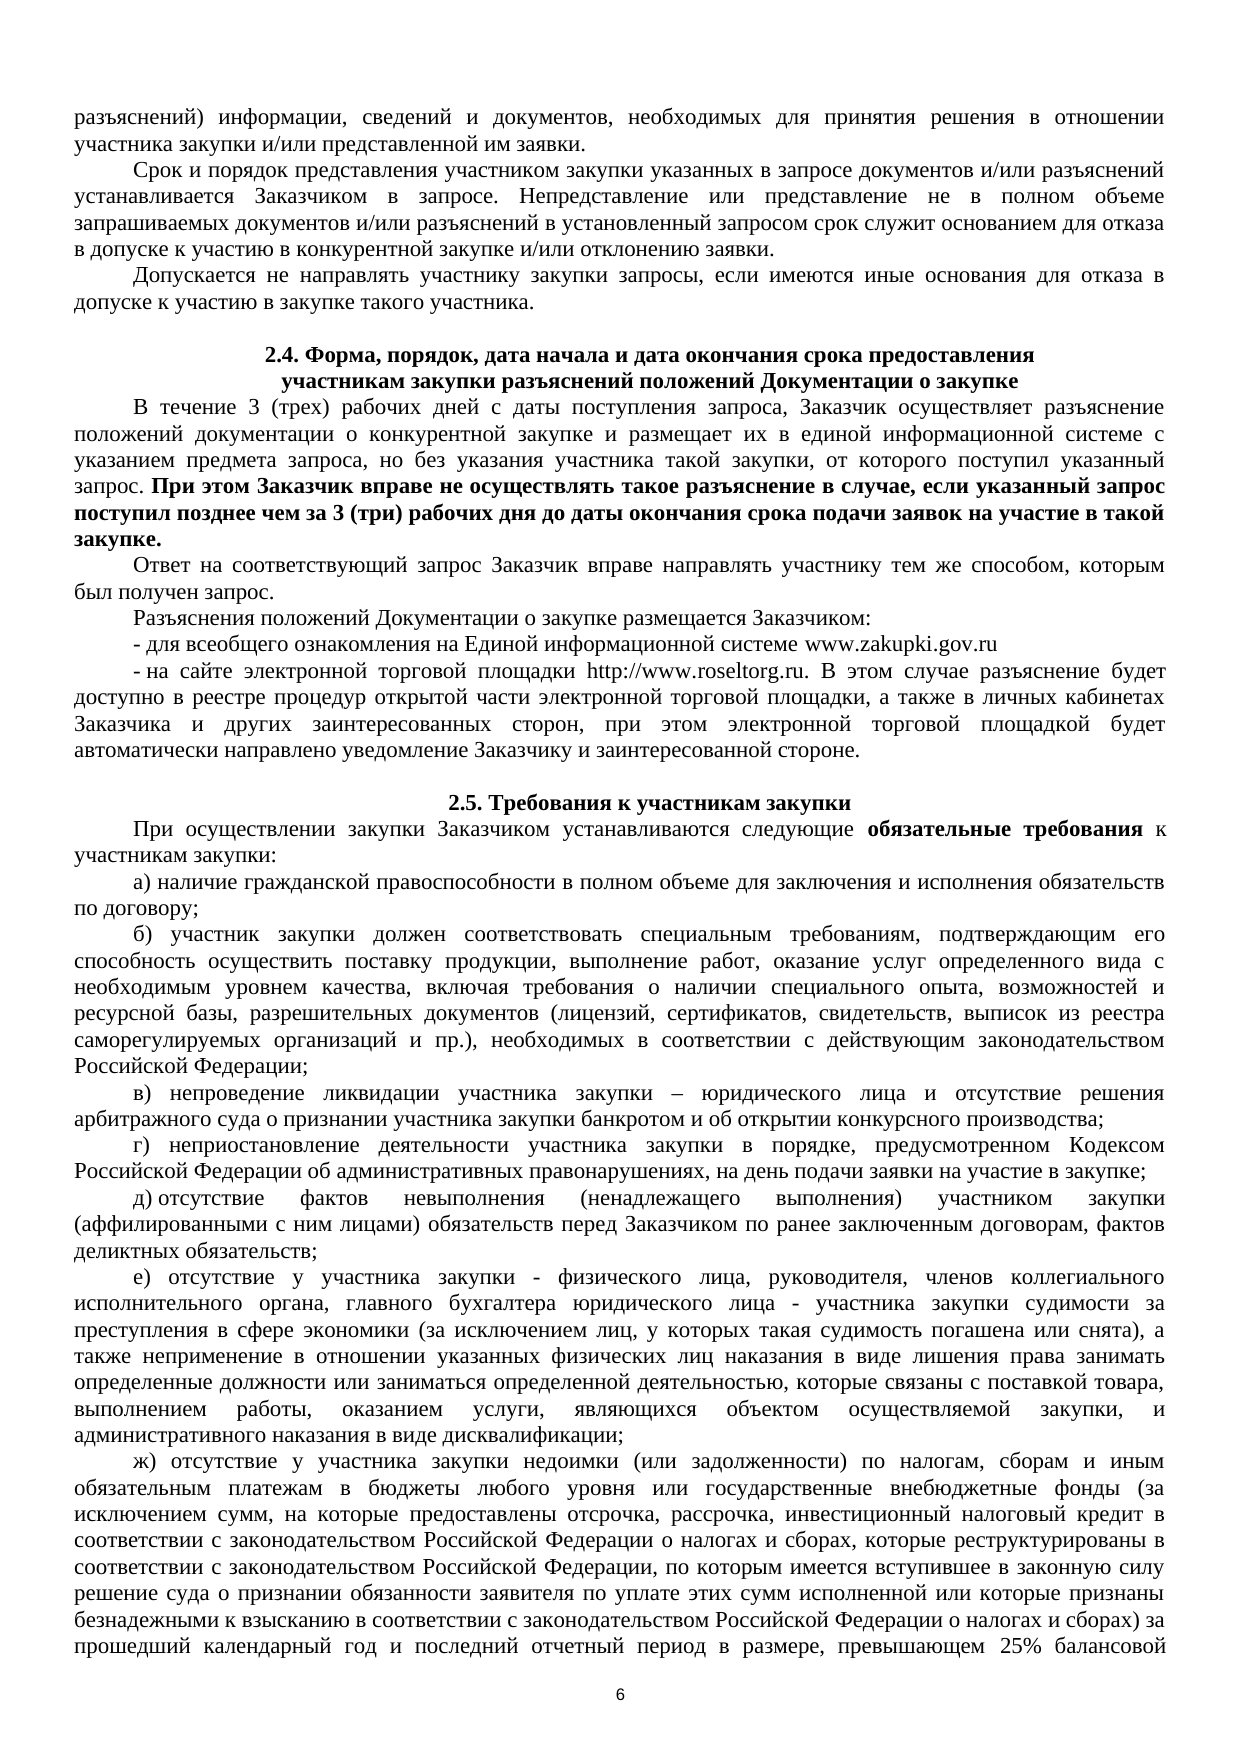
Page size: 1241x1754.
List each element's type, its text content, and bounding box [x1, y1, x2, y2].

list б) участник закупки должен соответствовать специальным требованиям, подтверждающим его способность осуществить поставку продукции, выполнение работ, оказание услуг определенного вида с необходимым уровнем качества, включая требования о наличии специального опыта, возможностей и ресурсной базы, разрешительных документов (лицензий, сертификатов, свидетельств, выписок из реестра саморегулируемых организаций и пр.), необходимых в соответствии с действующим законодательством Российской Федерации; [74, 920, 1167, 1078]
text - для всеобщего ознакомления на Единой информационной системе www.zakupki.gov.ru [74, 631, 1167, 657]
text участникам закупки разъяснений положений Документации о закупке [74, 367, 1167, 393]
list а) наличие гражданской правоспособности в полном объеме для заключения и исполнения обязательств по договору; [74, 868, 1167, 920]
list При осуществлении закупки Заказчиком устанавливаются следующие обязательные требования к участникам закупки: [74, 815, 1167, 868]
text Ответ на соответствующий запрос Заказчик вправе направлять участнику тем же способом, которым был получен запрос. [74, 551, 1167, 604]
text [74, 103, 1167, 156]
list г) неприостановление деятельности участника закупки в порядке, предусмотренном Кодексом Российской Федерации об административных правонарушениях, на день подачи заявки на участие в закупке; [74, 1131, 1167, 1184]
text 2.5. Требования к участникам закупки [74, 789, 1167, 815]
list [74, 1447, 1167, 1658]
list в) непроведение ликвидации участника закупки – юридического лица и отсутствие решения арбитражного суда о признании участника закупки банкротом и об открытии конкурсного производства; [74, 1078, 1167, 1131]
text 2.4. Форма, порядок, дата начала и дата окончания срока предоставления [74, 341, 1167, 367]
text Срок и порядок представления участником закупки указанных в запросе документов и/или разъяснений устанавливается Заказчиком в запросе. Непредставление или представление не в полном объеме запрашиваемых документов и/или разъяснений в установленный запросом срок служит основанием для отказа в допуске к участию в конкурентной закупке и/или отклонению заявки. [74, 156, 1167, 262]
text В течение 3 (трех) рабочих дней с даты поступления запроса, Заказчик осуществляет разъяснение положений документации о конкурентной закупке и размещает их в единой информационной системе с указанием предмета запроса, но без указания участника такой закупки, от которого поступил указанный запрос. При этом Заказчик вправе не осуществлять такое разъяснение в случае, если указанный запрос поступил позднее чем за 3 (три) рабочих дня до даты окончания срока подачи заявок на участие в такой закупке. [74, 393, 1167, 551]
text - на сайте электронной торговой площадки http://www.roseltorg.ru. В этом случае разъяснение будет доступно в реестре процедур открытой части электронной торговой площадки, а также в личных кабинетах Заказчика и других заинтересованных сторон, при этом электронной торговой площадкой будет автоматически направлено уведомление Заказчику и заинтересованной стороне. [74, 657, 1167, 762]
list е) отсутствие у участника закупки - физического лица, руководителя, членов коллегиального исполнительного органа, главного бухгалтера юридического лица - участника закупки судимости за преступления в сфере экономики (за исключением лиц, у которых такая судимость погашена или снята), а также неприменение в отношении указанных физических лиц наказания в виде лишения права занимать определенные должности или заниматься определенной деятельностью, которые связаны с поставкой товара, выполнением работы, оказанием услуги, являющихся объектом осуществляемой закупки, и административного наказания в виде дисквалификации; [74, 1263, 1167, 1447]
list д) отсутствие фактов невыполнения (ненадлежащего выполнения) участником закупки (аффилированными с ним лицами) обязательств перед Заказчиком по ранее заключенным договорам, фактов деликтных обязательств; [74, 1184, 1167, 1263]
text Допускается не направлять участнику закупки запросы, если имеются иные основания для отказа в допуске к участию в закупке такого участника. [74, 262, 1167, 314]
text Разъяснения положений Документации о закупке размещается Заказчиком: [74, 604, 1167, 631]
